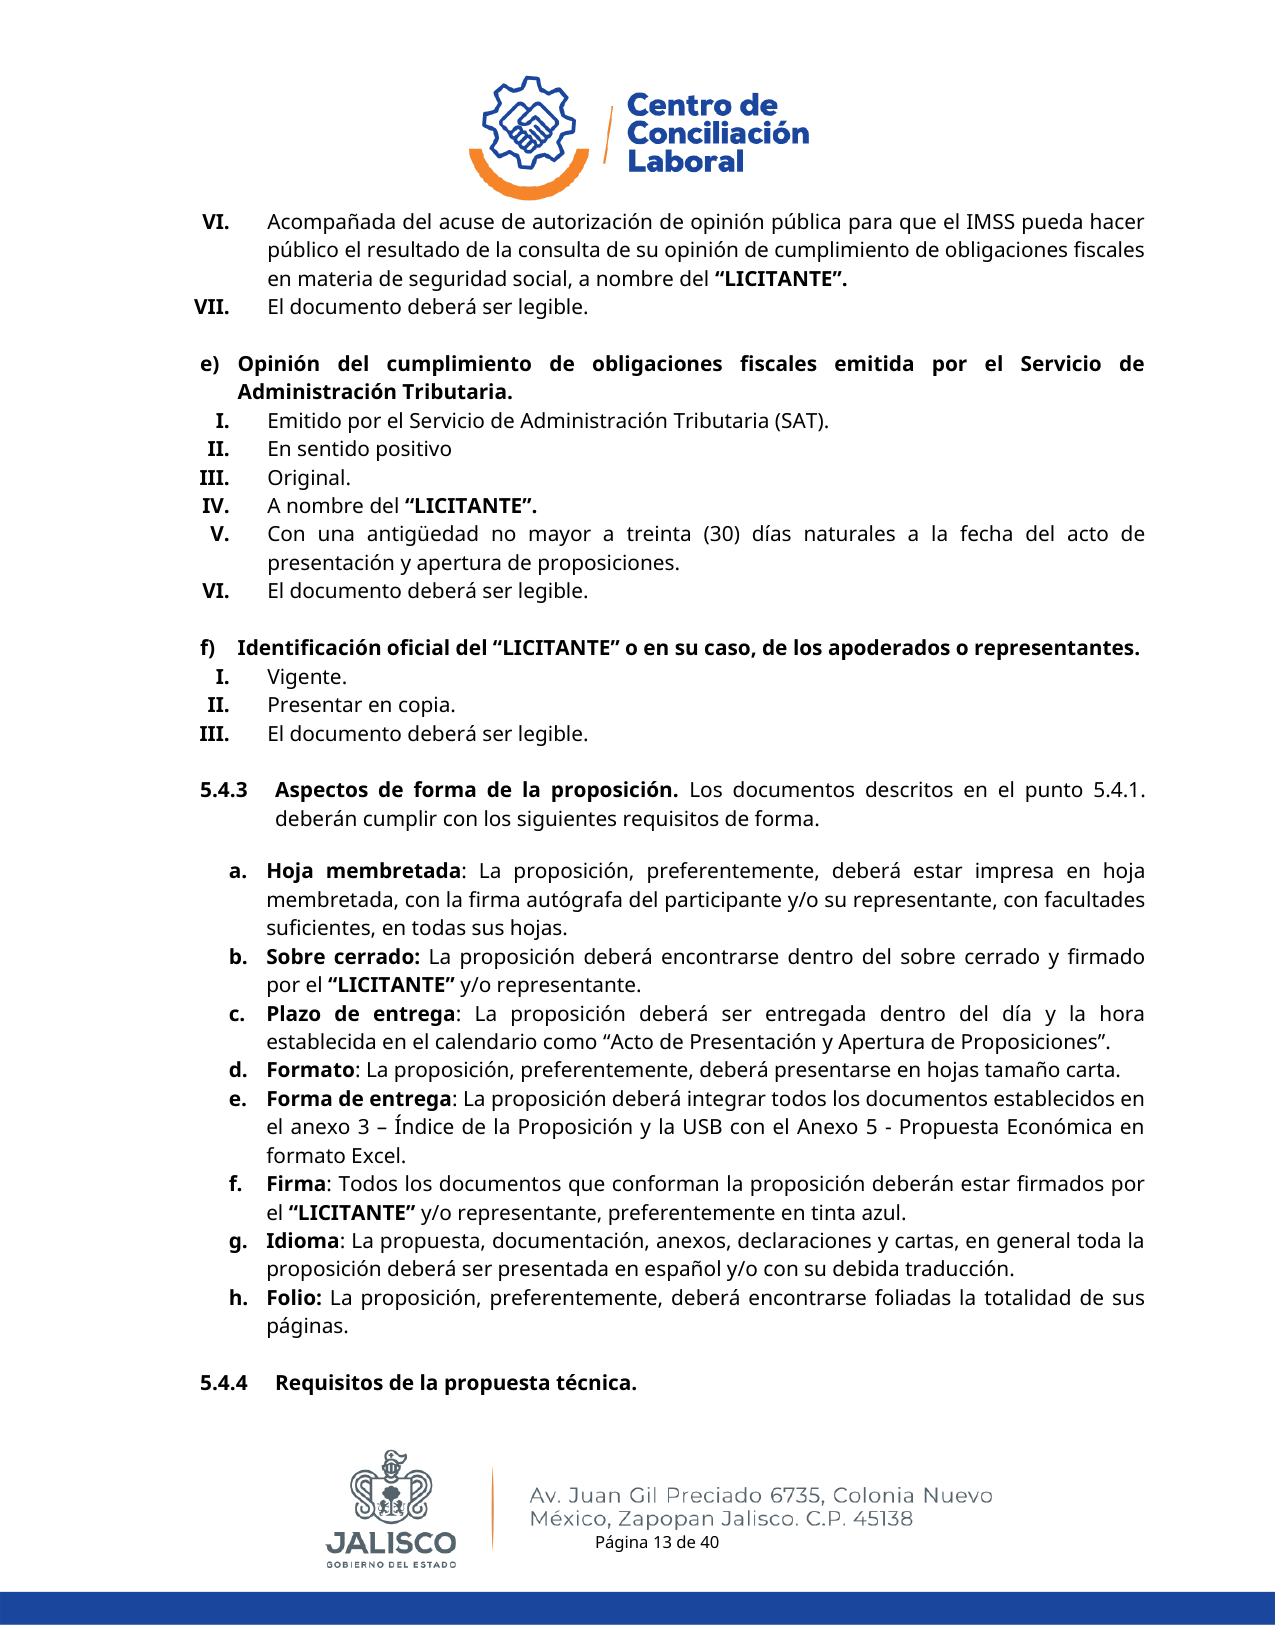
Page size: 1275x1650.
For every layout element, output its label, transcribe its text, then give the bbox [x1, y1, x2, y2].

list Original. [229, 463, 1146, 491]
list Sobre cerrado: La proposición deberá encontrarse dentro del sobre cerrado y firmado por el “LICITANTE” y/o representante. [228, 942, 1146, 999]
list En sentido positivo [229, 434, 1146, 463]
list Folio: La proposición, preferentemente, deberá encontrarse foliadas la totalidad de sus páginas. [228, 1283, 1146, 1340]
list El documento deberá ser legible. [229, 576, 1146, 605]
list Con una antigüedad no mayor a treinta (30) días naturales a la fecha del acto de presentación y apertura de proposiciones. [229, 519, 1146, 576]
list Identificación oficial del “LICITANTE” o en su caso, de los apoderados o representantes. [200, 633, 1146, 662]
list Emitido por el Servicio de Administración Tributaria (SAT). [229, 406, 1146, 434]
picture [0, 3, 1275, 1650]
list El documento deberá ser legible. [229, 719, 1146, 747]
list Vigente. [229, 662, 1146, 690]
list Hoja membretada: La proposición, preferentemente, deberá estar impresa en hoja membretada, con la firma autógrafa del participante y/o su representante, con facultades suficientes, en todas sus hojas. [228, 856, 1146, 942]
list Formato: La proposición, preferentemente, deberá presentarse en hojas tamaño carta. [228, 1056, 1146, 1084]
list Acompañada del acuse de autorización de opinión pública para que el IMSS pueda hacer público el resultado de la consulta de su opinión de cumplimiento de obligaciones fiscales en materia de seguridad social, a nombre del “LICITANTE”. [229, 207, 1146, 292]
list Presentar en copia. [229, 690, 1146, 719]
list Idioma: La propuesta, documentación, anexos, declaraciones y cartas, en general toda la proposición deberá ser presentada en español y/o con su debida traducción. [228, 1226, 1146, 1283]
list Plazo de entrega: La proposición deberá ser entregada dentro del día y la hora establecida en el calendario como “Acto de Presentación y Apertura de Proposiciones”. [228, 999, 1146, 1056]
subtitle Aspectos de forma de la proposición. Los documentos descritos en el punto 5.4.1. deberán cumplir con los siguientes requisitos de forma. [200, 776, 1146, 832]
list Opinión del cumplimiento de obligaciones fiscales emitida por el Servicio de Administración Tributaria. [200, 349, 1146, 406]
list Forma de entrega: La proposición deberá integrar todos los documentos establecidos en el anexo 3 – Índice de la Proposición y la USB con el Anexo 5 - Propuesta Económica en formato Excel. [228, 1084, 1146, 1169]
list A nombre del “LICITANTE”. [229, 491, 1146, 519]
subtitle Requisitos de la propuesta técnica. [200, 1368, 1146, 1397]
list El documento deberá ser legible. [229, 292, 1146, 321]
list Firma: Todos los documentos que conforman la proposición deberán estar firmados por el “LICITANTE” y/o representante, preferentemente en tinta azul. [228, 1169, 1146, 1226]
